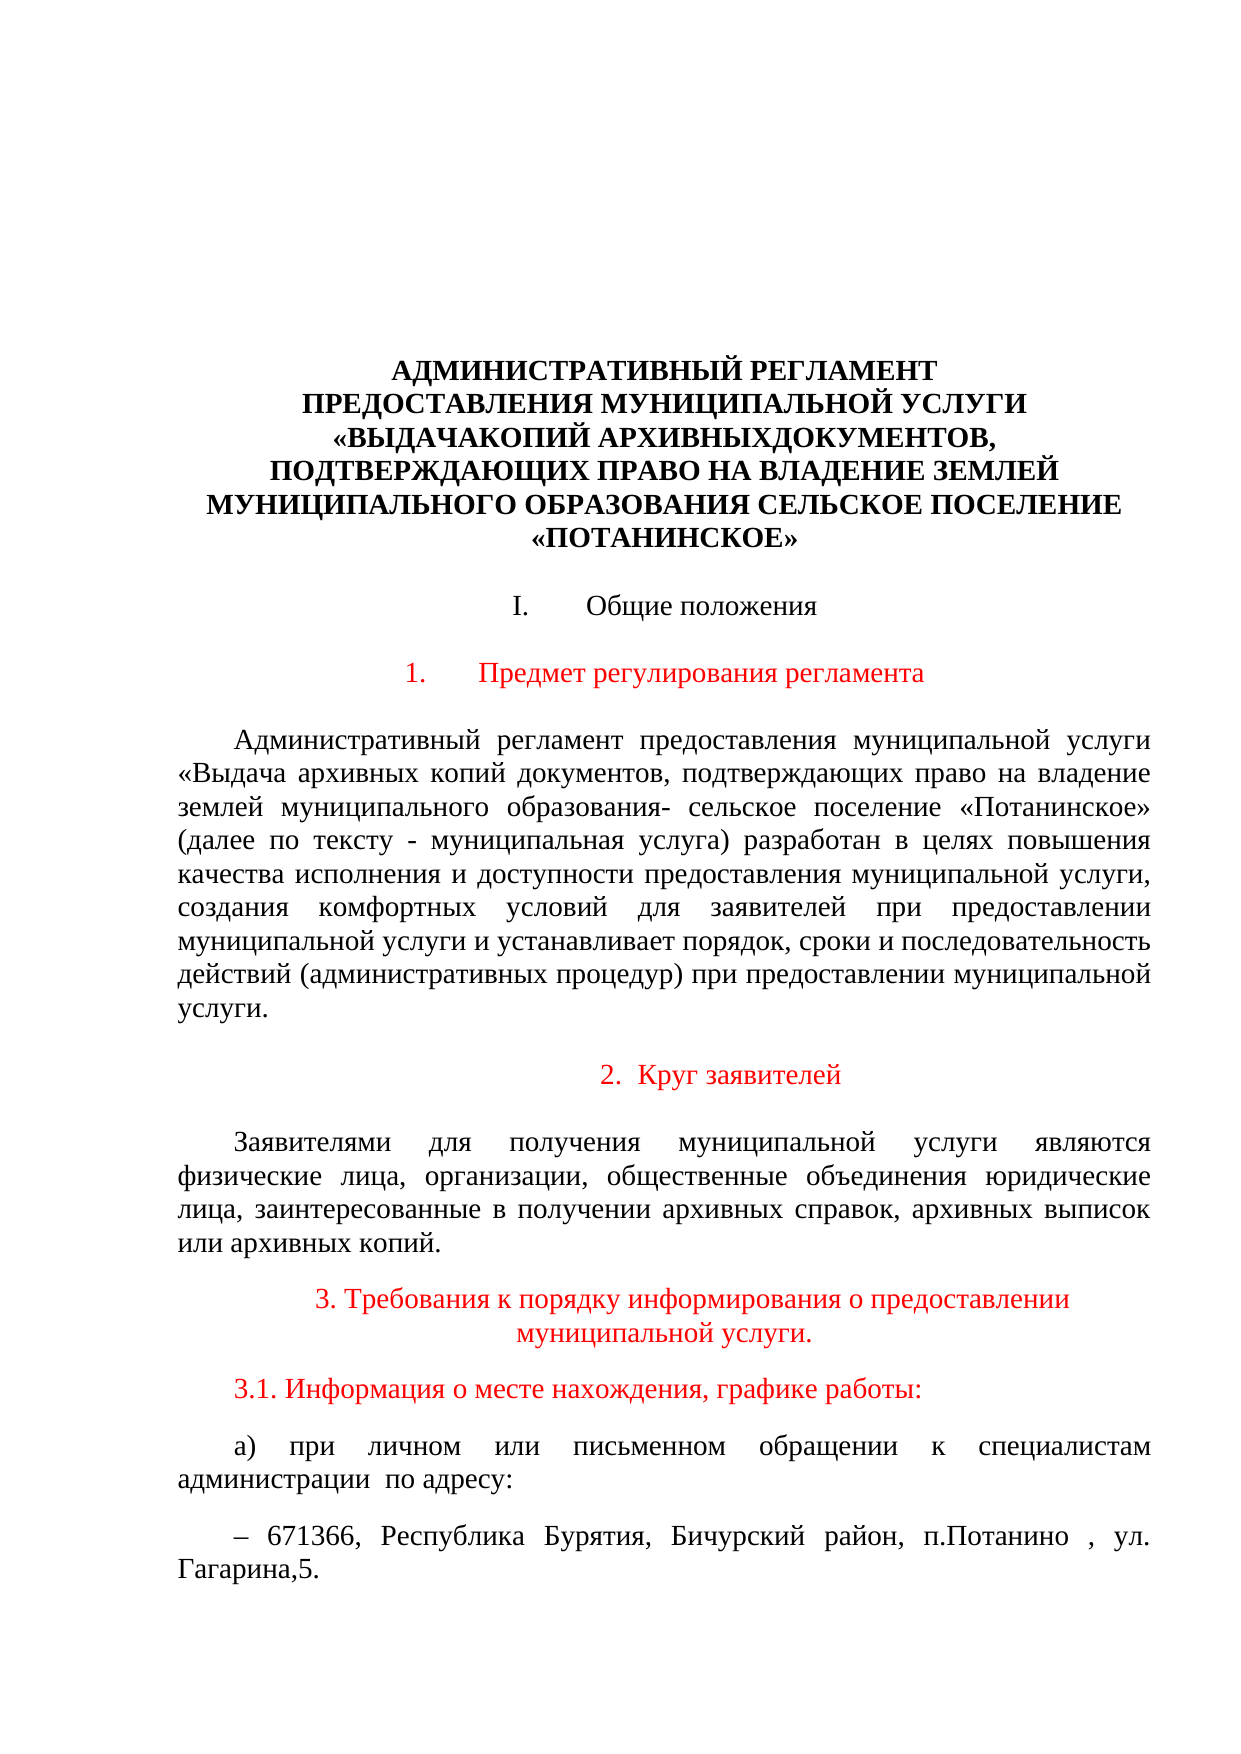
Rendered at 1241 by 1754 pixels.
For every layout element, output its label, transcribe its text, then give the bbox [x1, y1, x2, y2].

text Административный регламент предоставления муниципальной услуги «Выдача архивных копий документов, подтверждающих право на владение землей муниципального образования- сельское поселение «Потанинское» (далее по тексту - муниципальная услуга) разработан в целях повышения качества исполнения и доступности предоставления муниципальной услуги, создания комфортных условий для заявителей при предоставлении муниципальной услуги и устанавливает порядок, сроки и последовательность действий (административных процедур) при предоставлении муниципальной услуги. [177, 722, 1152, 1024]
title ПРЕДОСТАВЛЕНИЯ МУНИЦИПАЛЬНОЙ УСЛУГИ [177, 386, 1152, 420]
list Круг заявителей [290, 1057, 1152, 1091]
title АДМИНИСТРАТИВНЫЙ РЕГЛАМЕНТ [177, 353, 1152, 386]
list Общие положения [177, 588, 1152, 621]
text 3.1. Информация о месте нахождения, графике работы: [177, 1371, 1152, 1405]
text – 671366, Республика Бурятия, Бичурский район, п.Потанино , ул. Гагарина,5. [177, 1518, 1152, 1585]
text Заявителями для получения муниципальной услуги являются физические лица, организации, общественные объединения юридические лица, заинтересованные в получении архивных справок, архивных выписок или архивных копий. [177, 1124, 1152, 1258]
list Предмет регулирования регламента [177, 655, 1152, 688]
text «ВЫДАЧАКОПИЙ АРХИВНЫХДОКУМЕНТОВ, ПОДТВЕРЖДАЮЩИХ ПРАВО НА ВЛАДЕНИЕ ЗЕМЛЕЙ МУНИЦИПАЛЬНОГО ОБРАЗОВАНИЯ СЕЛЬСКОЕ ПОСЕЛЕНИЕ «ПОТАНИНСКОЕ» [177, 420, 1152, 554]
text 3. Требования к порядку информирования о предоставлении муниципальной услуги. [177, 1281, 1152, 1348]
text а) при личном или письменном обращении к специалистам администрации по адресу: [177, 1428, 1152, 1495]
